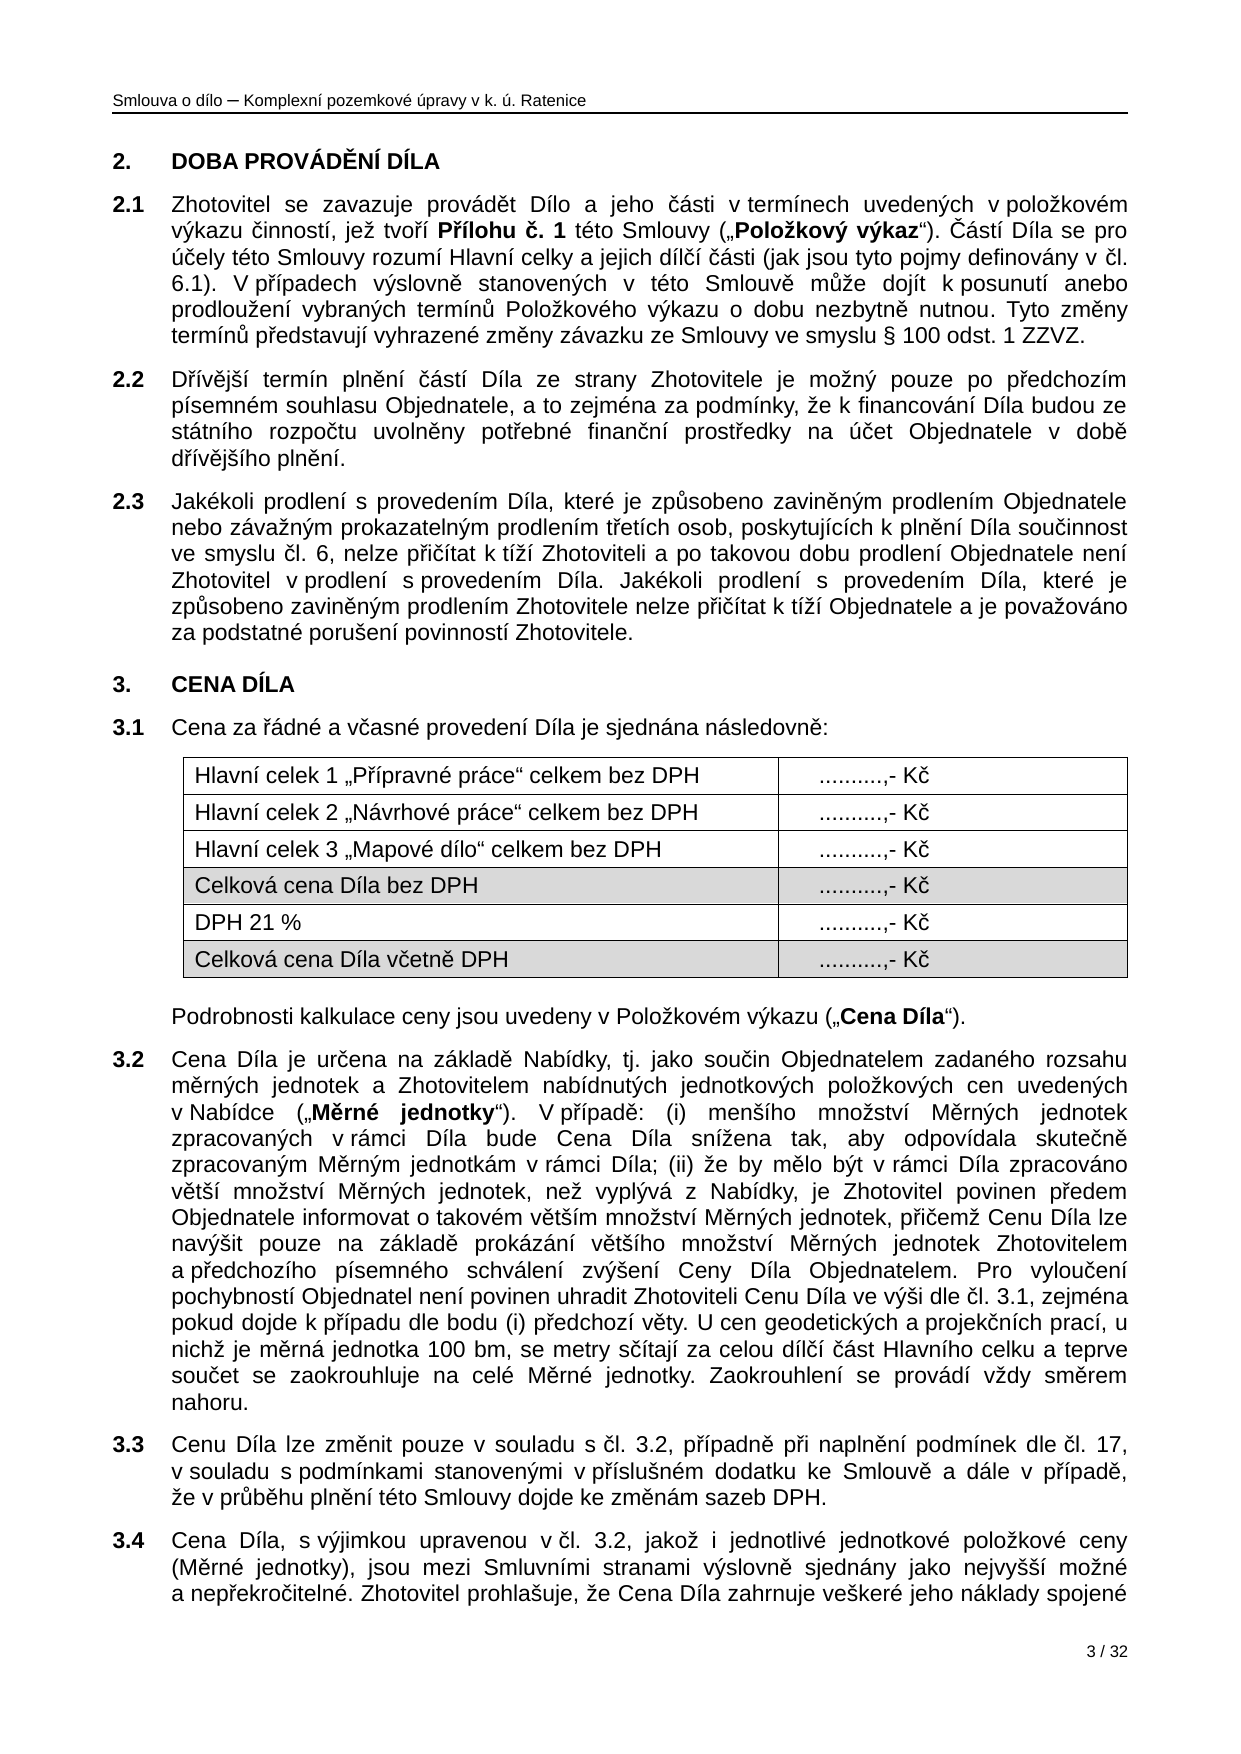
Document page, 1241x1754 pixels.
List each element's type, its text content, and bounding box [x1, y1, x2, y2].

text Cenu Díla lze změnit pouze v souladu s čl. 3.2, případně při naplnění podmínek dle čl. 17, v souladu s podmínkami stanovenými v příslušném dodatku ke Smlouvě a dále v případě, že v průběhu plnění této Smlouvy dojde ke změnám sazeb DPH. [112, 1431, 1128, 1511]
text Jakékoli prodlení s provedením Díla, které je způsobeno zaviněným prodlením Objednatele nebo závažným prokazatelným prodlením třetích osob, poskytujících k plnění Díla součinnost ve smyslu čl. 6, nelze přičítat k tíží Zhotoviteli a po takovou dobu prodlení Objednatele není Zhotovitel v prodlení s provedením Díla. Jakékoli prodlení s provedením Díla, které je způsobeno zaviněným prodlením Zhotovitele nelze přičítat k tíží Objednatele a je považováno za podstatné porušení povinností Zhotovitele. [112, 488, 1128, 646]
table_cell Hlavní celek 2 „Návrhové práce“ celkem bez DPH [184, 795, 778, 830]
table_header Hlavní celek 1 „Přípravné práce“ celkem bez DPH [184, 758, 778, 793]
table_cell Celková cena Díla včetně DPH [184, 941, 778, 977]
text Dřívější termín plnění částí Díla ze strany Zhotovitele je možný pouze po předchozím písemném souhlasu Objednatele, a to zejména za podmínky, že k financování Díla budou ze státního rozpočtu uvolněny potřebné finanční prostředky na účet Objednatele v době dřívějšího plnění. [112, 366, 1128, 471]
text Zhotovitel se zavazuje provádět Dílo a jeho části v termínech uvedených v položkovém výkazu činností, jež tvoří Přílohu č. 1 této Smlouvy („Položkový výkaz“). Částí Díla se pro účely této Smlouvy rozumí Hlavní celky a jejich dílčí části (jak jsou tyto pojmy definovány v čl. 6.1). V případech výslovně stanovených v této Smlouvě může dojít k posunutí anebo prodloužení vybraných termínů Položkového výkazu o dobu nezbytně nutnou. Tyto změny termínů představují vyhrazené změny závazku ze Smlouvy ve smyslu § 100 odst. 1 ZZVZ. [112, 191, 1128, 349]
table_cell ..........,- Kč [779, 831, 1127, 867]
table_cell ..........,- Kč [779, 941, 1127, 977]
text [112, 1527, 1128, 1606]
text Doba PROVÁDĚNÍ díla [112, 148, 1128, 174]
table_cell ..........,- Kč [779, 905, 1127, 940]
table_cell DPH 21 % [184, 905, 778, 940]
text Cena Díla je určena na základě Nabídky, tj. jako součin Objednatelem zadaného rozsahu měrných jednotek a Zhotovitelem nabídnutých jednotkových položkových cen uvedených v Nabídce („Měrné jednotky“). V případě: (i) menšího množství Měrných jednotek zpracovaných v rámci Díla bude Cena Díla snížena tak, aby odpovídala skutečně zpracovaným Měrným jednotkám v rámci Díla; (ii) že by mělo být v rámci Díla zpracováno větší množství Měrných jednotek, než vyplývá z Nabídky, je Zhotovitel povinen předem Objednatele informovat o takovém větším množství Měrných jednotek, přičemž Cenu Díla lze navýšit pouze na základě prokázání většího množství Měrných jednotek Zhotovitelem a předchozího písemného schválení zvýšení Ceny Díla Objednatelem. Pro vyloučení pochybností Objednatel není povinen uhradit Zhotoviteli Cenu Díla ve výši dle čl. 3.1, zejména pokud dojde k případu dle bodu (i) předchozí věty. U cen geodetických a projekčních prací, u nichž je měrná jednotka 100 bm, se metry sčítají za celou dílčí část Hlavního celku a teprve součet se zaokrouhluje na celé Měrné jednotky. Zaokrouhlení se provádí vždy směrem nahoru. [112, 1046, 1128, 1415]
table_cell Celková cena Díla bez DPH [184, 868, 778, 903]
list Podrobnosti kalkulace ceny jsou uvedeny v Položkovém výkazu („Cena Díla“). [171, 1003, 1128, 1029]
table_header ..........,- Kč [779, 758, 1127, 793]
text Cena díla [112, 671, 1128, 697]
text Cena za řádné a včasné provedení Díla je sjednána následovně: [112, 714, 1128, 740]
table_cell ..........,- Kč [779, 868, 1127, 903]
table_cell Hlavní celek 3 „Mapové dílo“ celkem bez DPH [184, 831, 778, 867]
table_cell ..........,- Kč [779, 795, 1127, 830]
